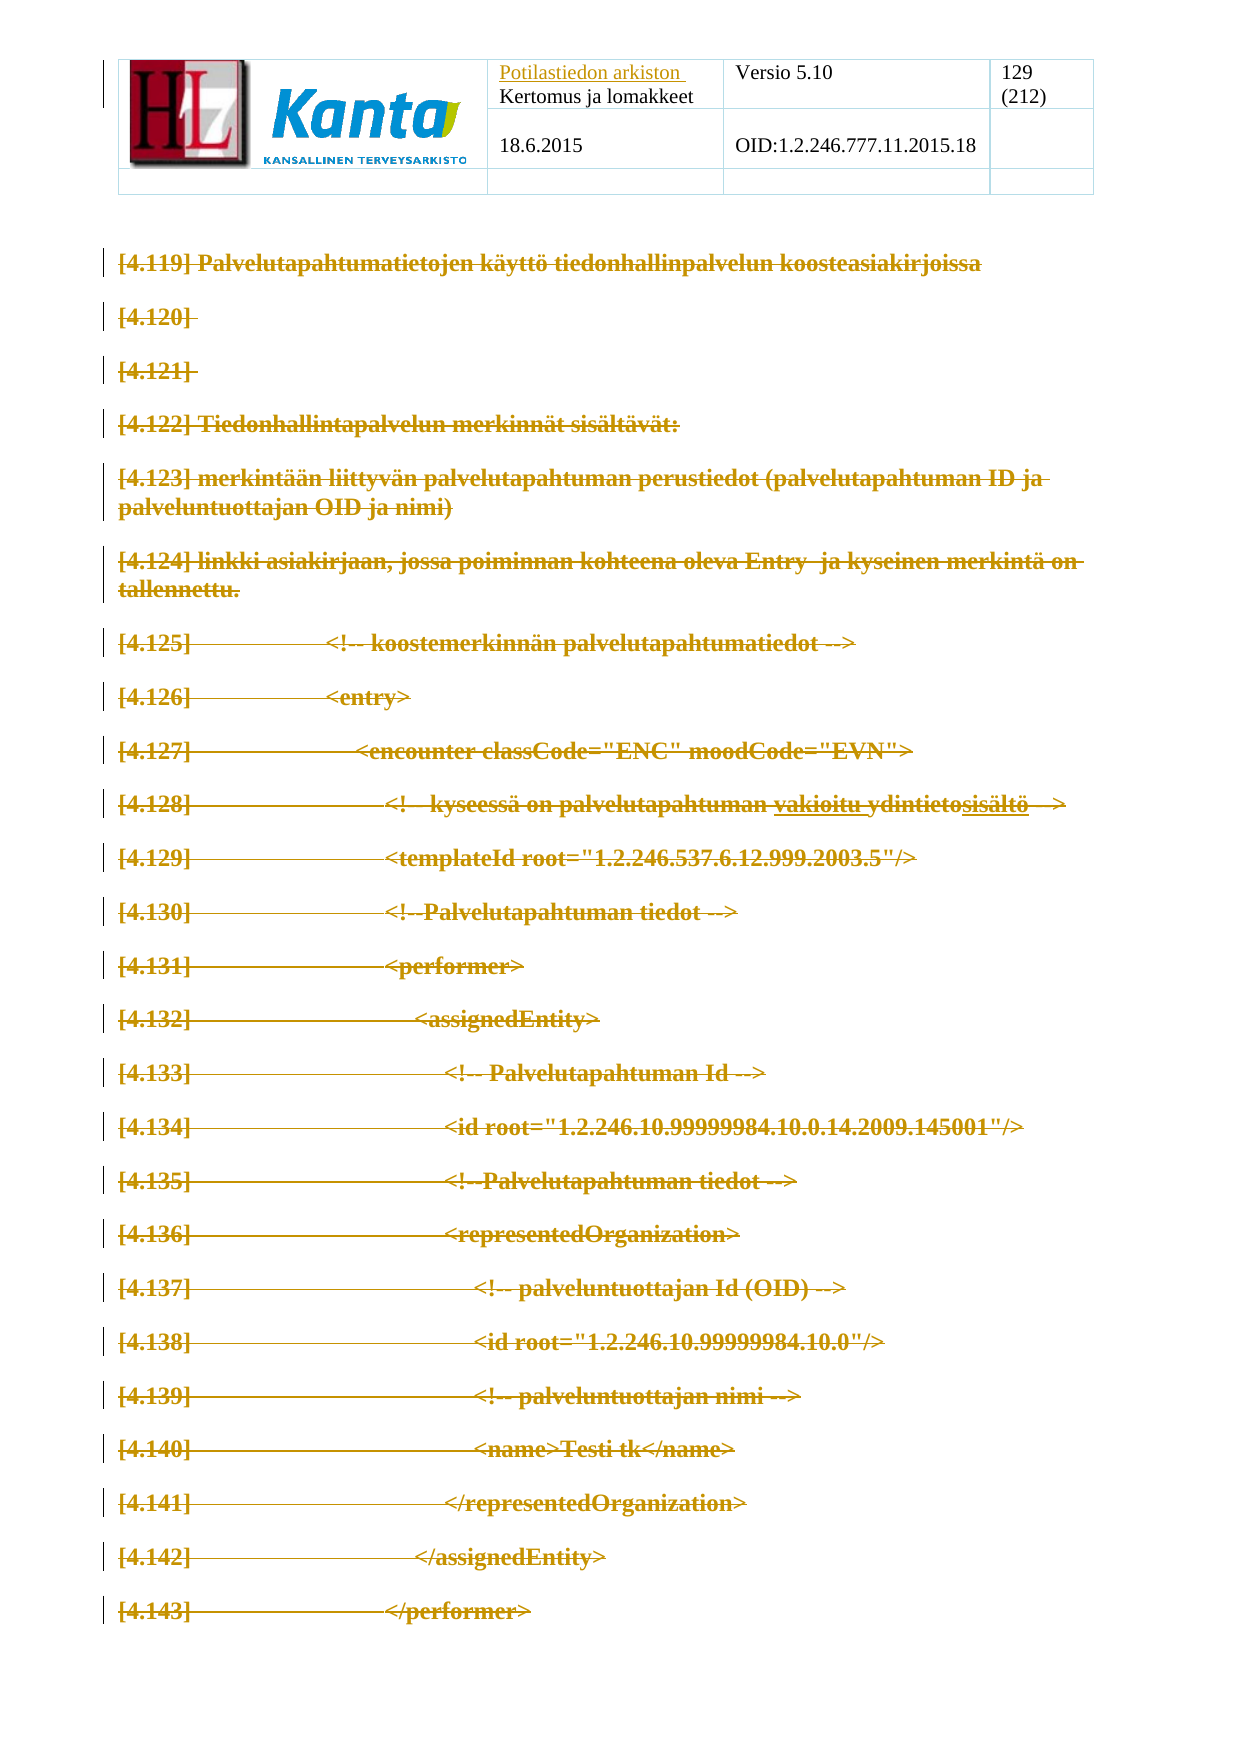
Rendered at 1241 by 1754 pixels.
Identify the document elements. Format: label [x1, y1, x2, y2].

picture [290, 89, 304, 105]
picture [129, 60, 252, 169]
picture [264, 89, 467, 164]
